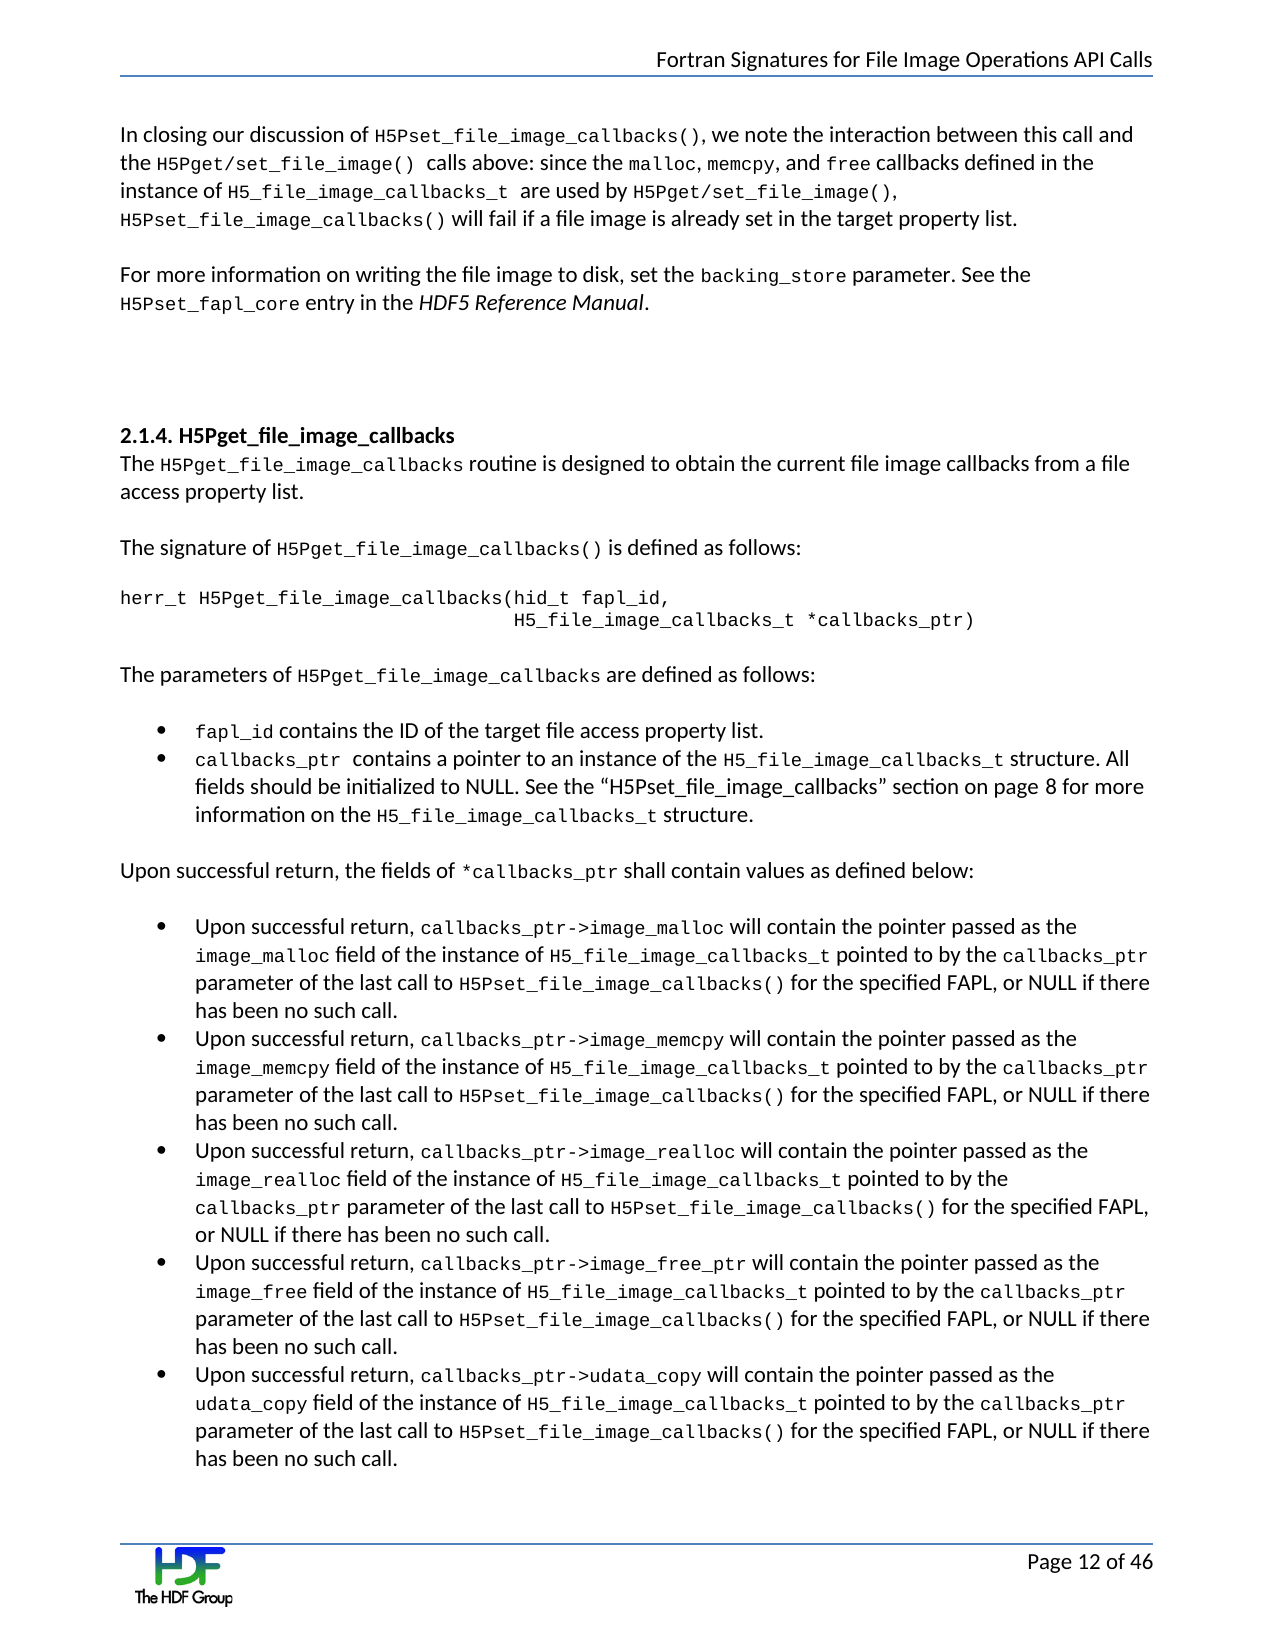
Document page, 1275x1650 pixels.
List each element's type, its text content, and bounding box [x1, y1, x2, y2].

picture [135, 1547, 233, 1607]
text The parameters of H5Pget_file_image_callbacks are defined as follows: [120, 660, 1153, 688]
text The signature of H5Pget_file_image_callbacks() is defined as follows: [120, 533, 1153, 561]
text H5_file_image_callbacks_t *callbacks_ptr) [120, 610, 1153, 632]
list Upon successful return, callbacks_ptr->image_realloc will contain the pointer passed as the image_realloc field of the instance of H5_file_image_callbacks_t pointed to by the callbacks_ptr parameter of the last call to H5Pset_file_image_callbacks() for the specified FAPL, or NULL if there has been no such call. [157, 1136, 1153, 1248]
text The H5Pget_file_image_callbacks routine is designed to obtain the current file image callbacks from a file access property list. [120, 449, 1153, 505]
list Upon successful return, callbacks_ptr->image_free_ptr will contain the pointer passed as the image_free field of the instance of H5_file_image_callbacks_t pointed to by the callbacks_ptr parameter of the last call to H5Pset_file_image_callbacks() for the specified FAPL, or NULL if there has been no such call. [157, 1248, 1153, 1360]
list fapl_id contains the ID of the target file access property list. [157, 716, 1153, 744]
text Upon successful return, the fields of *callbacks_ptr shall contain values as defined below: [120, 856, 1153, 884]
list Upon successful return, callbacks_ptr->image_memcpy will contain the pointer passed as the image_memcpy field of the instance of H5_file_image_callbacks_t pointed to by the callbacks_ptr parameter of the last call to H5Pset_file_image_callbacks() for the specified FAPL, or NULL if there has been no such call. [157, 1024, 1153, 1136]
list Upon successful return, callbacks_ptr->image_malloc will contain the pointer passed as the image_malloc field of the instance of H5_file_image_callbacks_t pointed to by the callbacks_ptr parameter of the last call to H5Pset_file_image_callbacks() for the specified FAPL, or NULL if there has been no such call. [157, 912, 1153, 1024]
text herr_t H5Pget_file_image_callbacks(hid_t fapl_id, [120, 589, 1153, 610]
list callbacks_ptr contains a pointer to an instance of the H5_file_image_callbacks_t structure. All fields should be initialized to NULL. See the “H5Pset_file_image_callbacks” section on page 13 for more information on the H5_file_image_callbacks_t structure. [157, 744, 1153, 828]
list Upon successful return, callbacks_ptr->udata_copy will contain the pointer passed as the udata_copy field of the instance of H5_file_image_callbacks_t pointed to by the callbacks_ptr parameter of the last call to H5Pset_file_image_callbacks() for the specified FAPL, or NULL if there has been no such call. [157, 1360, 1153, 1472]
text For more information on writing the file image to disk, set the backing_store parameter. See the H5Pset_fapl_core entry in the HDF5 Reference Manual. [120, 260, 1153, 316]
subtitle H5Pget_file_image_callbacks [120, 421, 1153, 449]
text In closing our discussion of H5Pset_file_image_callbacks(), we note the interaction between this call and the H5Pget/set_file_image() calls above: since the malloc, memcpy, and free callbacks defined in the instance of H5_file_image_callbacks_t are used by H5Pget/set_file_image(), H5Pset_file_image_callbacks() will fail if a file image is already set in the target property list. [120, 120, 1153, 232]
